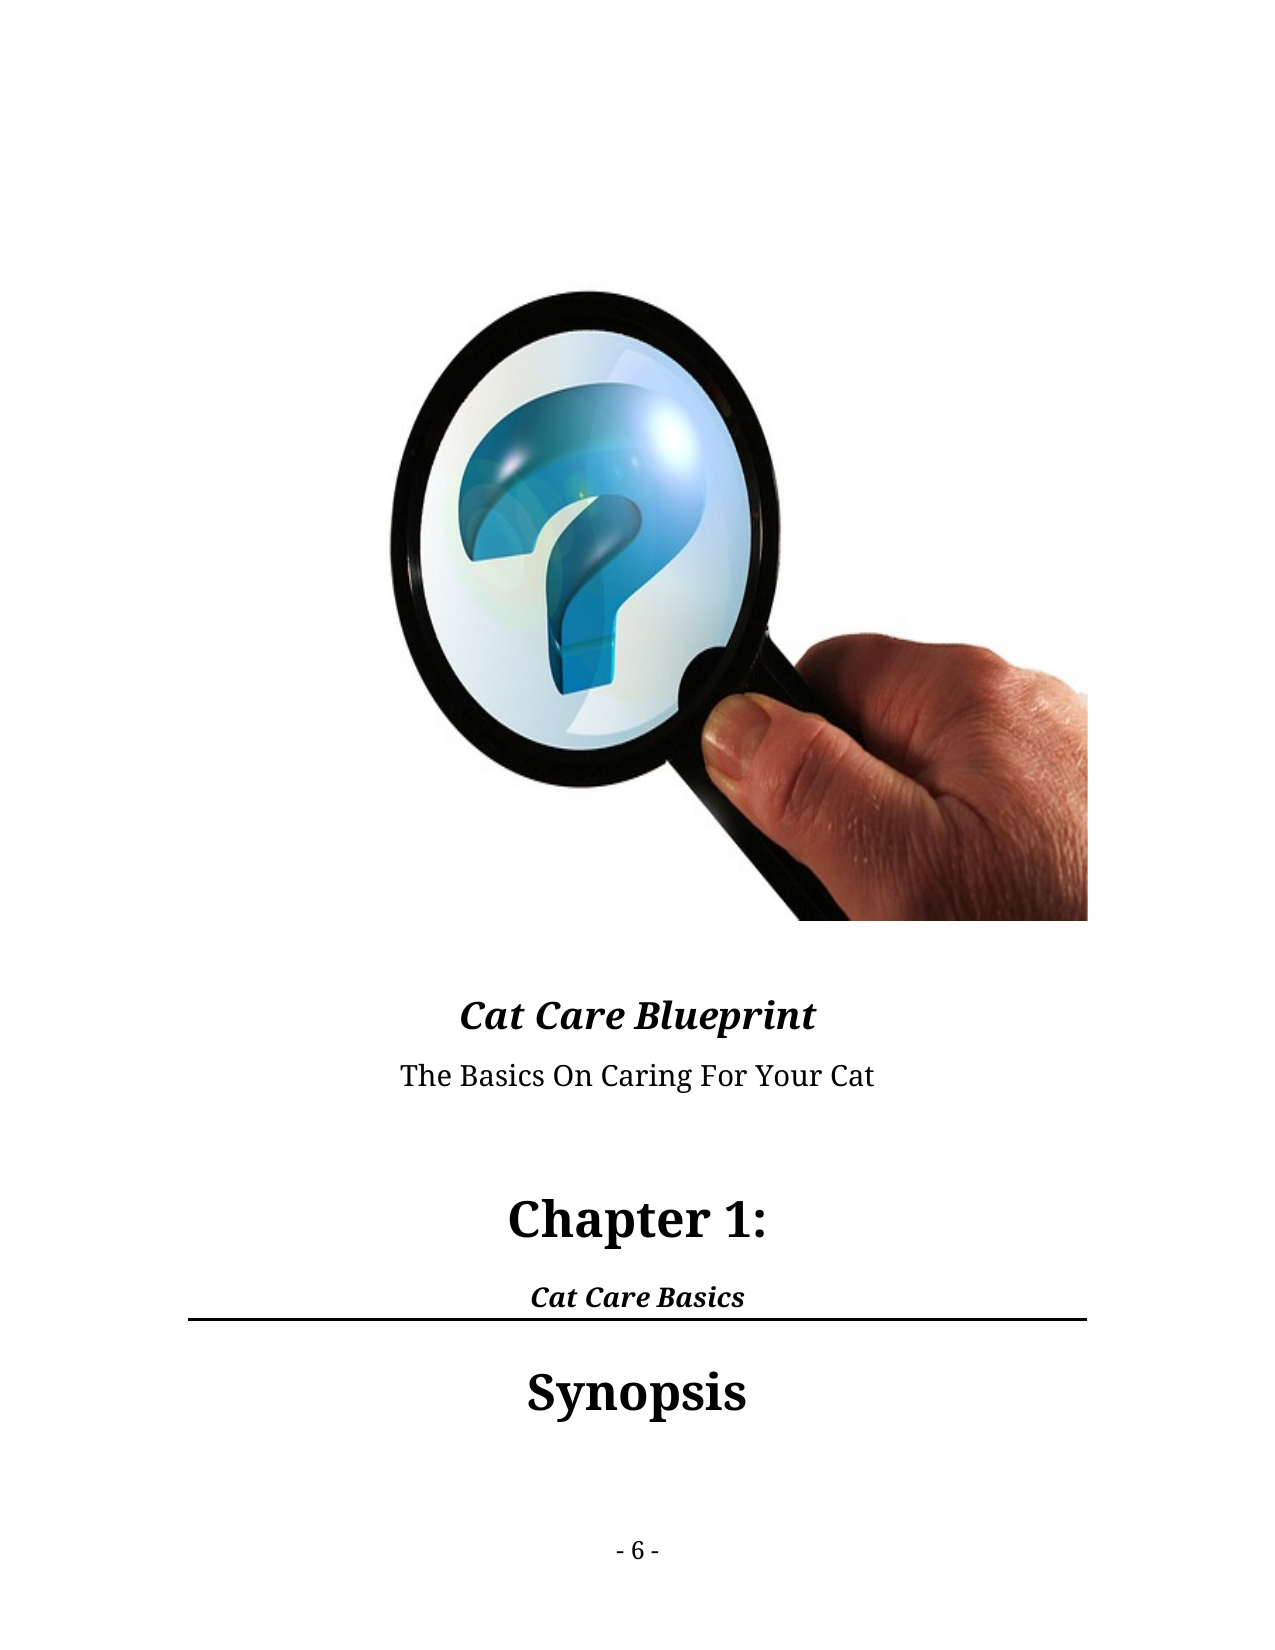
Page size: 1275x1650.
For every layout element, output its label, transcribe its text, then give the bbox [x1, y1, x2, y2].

subtitle Synopsis [187, 1357, 1087, 1425]
text Cat Care Blueprint [187, 989, 1087, 1040]
picture [187, 150, 1088, 921]
text Cat Care Basics [187, 1279, 1087, 1321]
text The Basics On Caring For Your Cat [187, 1056, 1087, 1095]
subtitle Chapter 1: [187, 1184, 1087, 1252]
